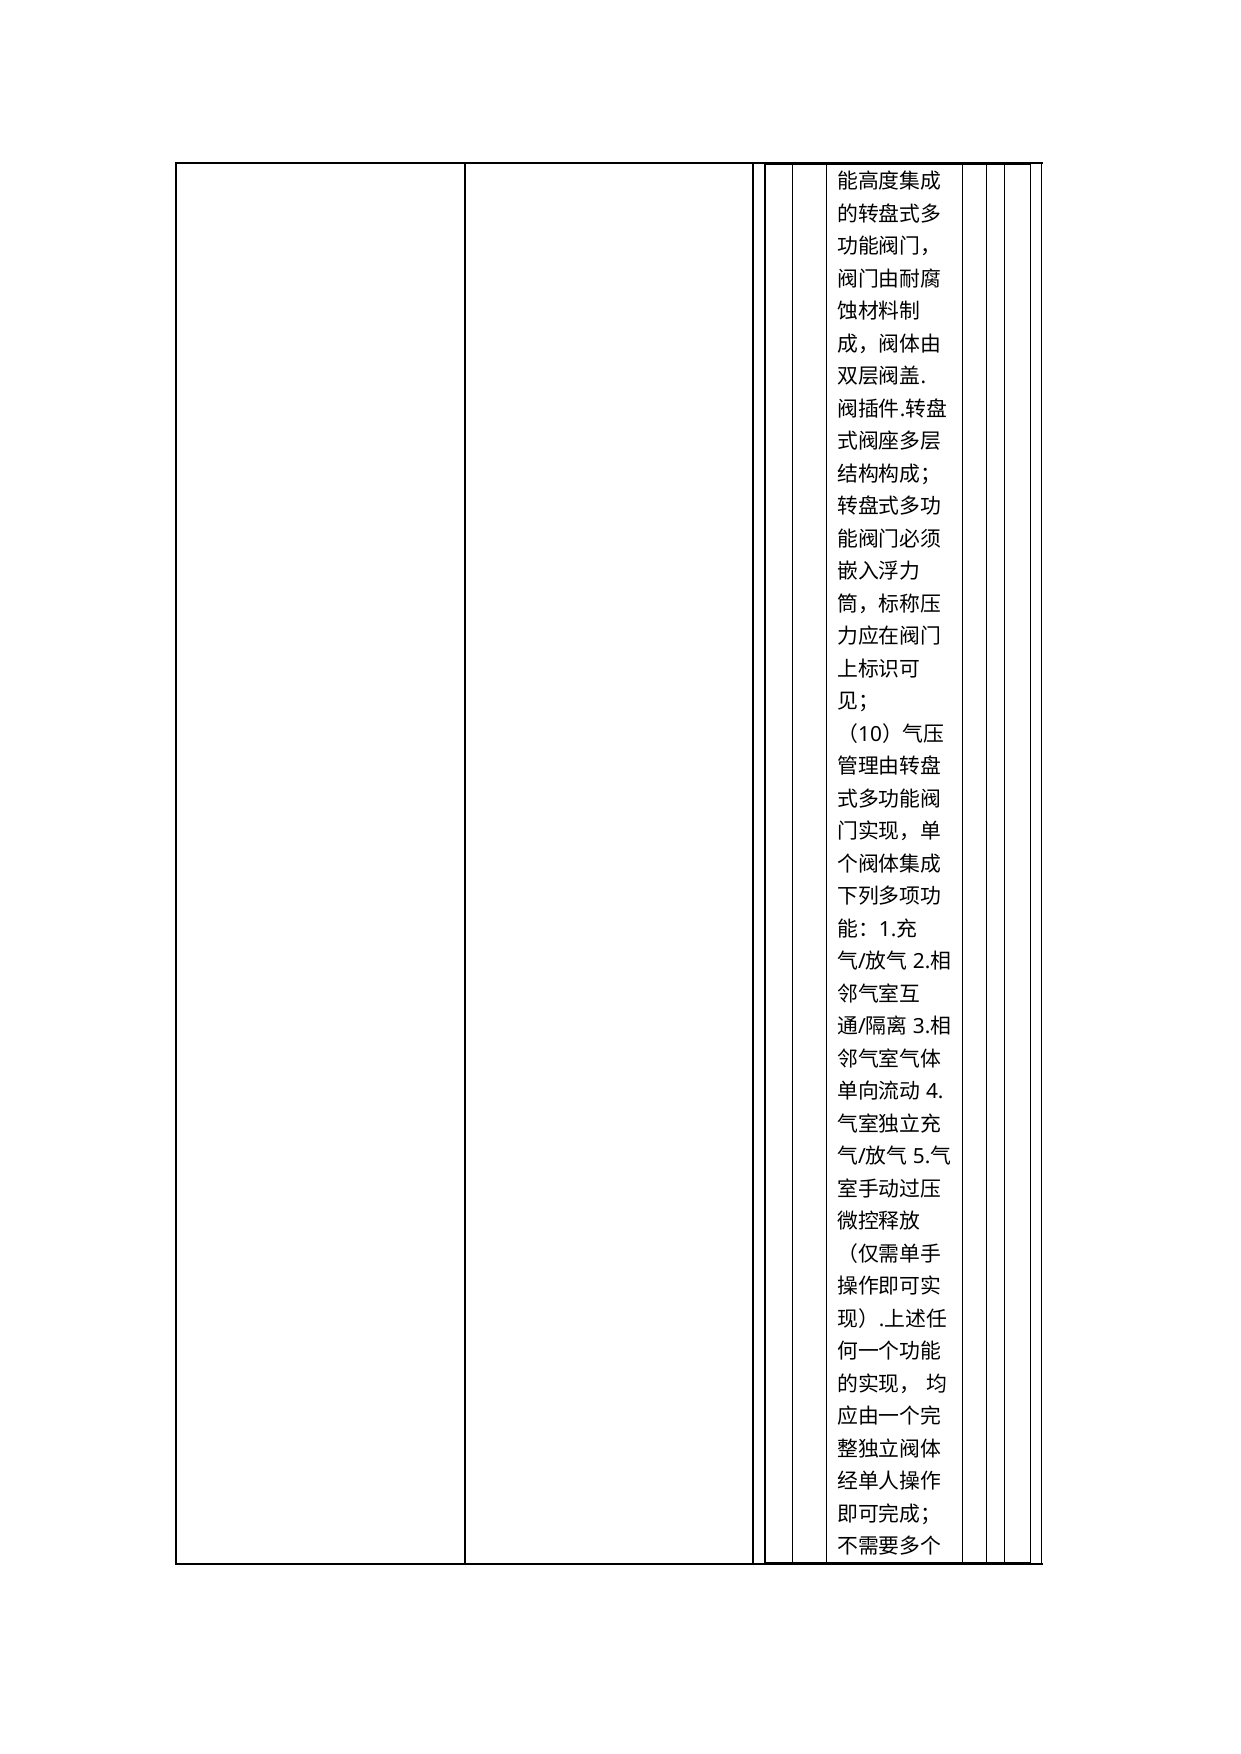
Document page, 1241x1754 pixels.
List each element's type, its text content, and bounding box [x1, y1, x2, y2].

table_cell [1005, 165, 1030, 1562]
table_cell 1 [177, 164, 464, 1563]
table_cell [793, 165, 826, 1562]
table_cell [827, 165, 962, 1562]
table_cell [1031, 164, 1041, 1563]
table_cell [754, 164, 764, 1563]
table_cell [987, 165, 1004, 1562]
table_cell [466, 164, 752, 1563]
table_cell [766, 165, 792, 1562]
table_cell [963, 165, 986, 1562]
